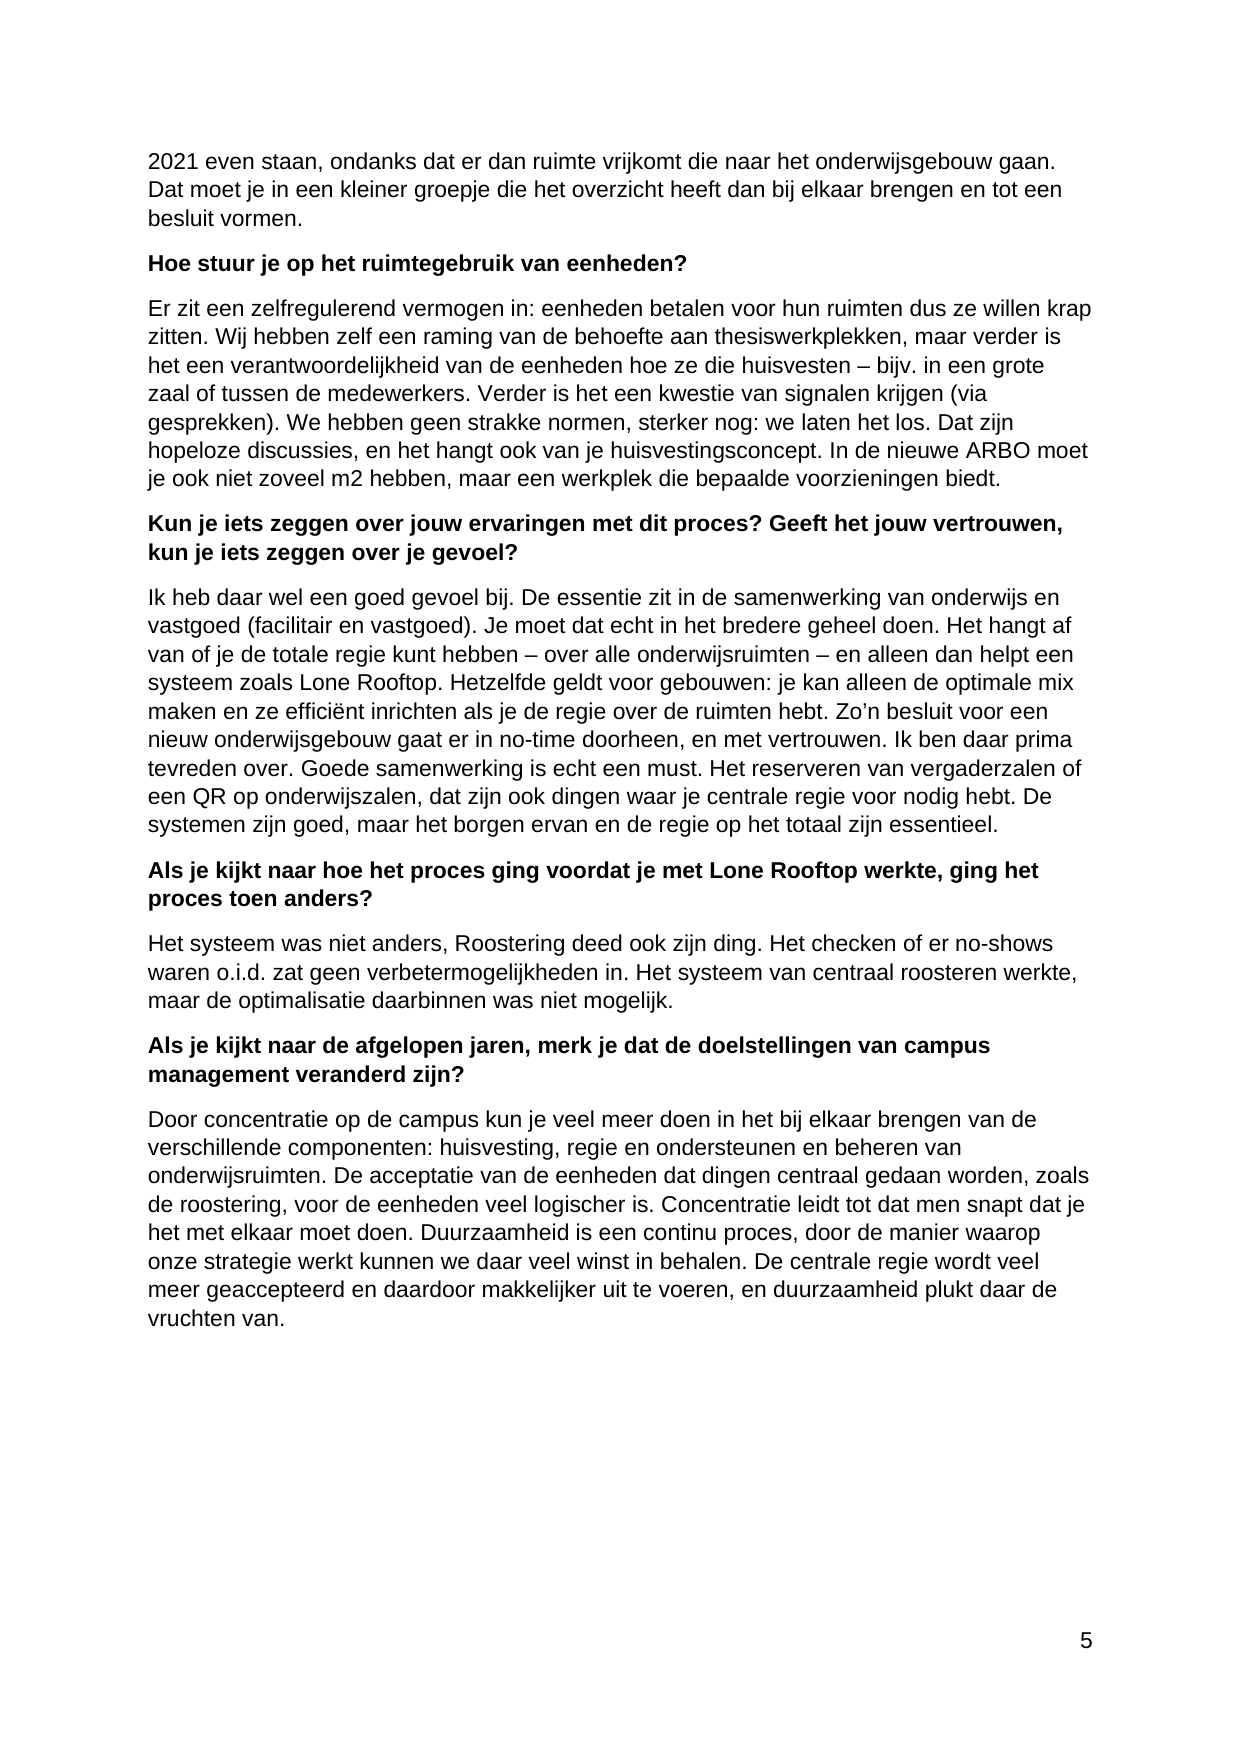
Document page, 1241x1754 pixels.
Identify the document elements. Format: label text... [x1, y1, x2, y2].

text Kun je iets zeggen over jouw ervaringen met dit proces? Geeft het jouw vertrouwen, kun je iets zeggen over je gevoel? [148, 510, 1093, 565]
text Door concentratie op de campus kun je veel meer doen in het bij elkaar brengen van de verschillende componenten: huisvesting, regie en ondersteunen en beheren van onderwijsruimten. De acceptatie van de eenheden dat dingen centraal gedaan worden, zoals de roostering, voor de eenheden veel logischer is. Concentratie leidt tot dat men snapt dat je het met elkaar moet doen. Duurzaamheid is een continu proces, door de manier waarop onze strategie werkt kunnen we daar veel winst in behalen. De centrale regie wordt veel meer geaccepteerd en daardoor makkelijker uit te voeren, en duurzaamheid plukt daar de vruchten van. [148, 1106, 1093, 1331]
text Als je kijkt naar hoe het proces ging voordat je met Lone Rooftop werkte, ging het proces toen anders? [148, 857, 1093, 911]
text Het systeem was niet anders, Roostering deed ook zijn ding. Het checken of er no-shows waren o.i.d. zat geen verbetermogelijkheden in. Het systeem van centraal roosteren werkte, maar de optimalisatie daarbinnen was niet mogelijk. [148, 930, 1093, 1013]
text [148, 148, 1093, 231]
text Er zit een zelfregulerend vermogen in: eenheden betalen voor hun ruimten dus ze willen krap zitten. Wij hebben zelf een raming van de behoefte aan thesiswerkplekken, maar verder is het een verantwoordelijkheid van de eenheden hoe ze die huisvesten – bijv. in een grote zaal of tussen de medewerkers. Verder is het een kwestie van signalen krijgen (via gesprekken). We hebben geen strakke normen, sterker nog: we laten het los. Dat zijn hopeloze discussies, en het hangt ook van je huisvestingsconcept. In de nieuwe ARBO moet je ook niet zoveel m2 hebben, maar een werkplek die bepaalde voorzieningen biedt. [148, 295, 1093, 492]
text Ik heb daar wel een goed gevoel bij. De essentie zit in de samenwerking van onderwijs en vastgoed (facilitair en vastgoed). Je moet dat echt in het bredere geheel doen. Het hangt af van of je de totale regie kunt hebben – over alle onderwijsruimten – en alleen dan helpt een systeem zoals Lone Rooftop. Hetzelfde geldt voor gebouwen: je kan alleen de optimale mix maken en ze efficiënt inrichten als je de regie over de ruimten hebt. Zo’n besluit voor een nieuw onderwijsgebouw gaat er in no-time doorheen, en met vertrouwen. Ik ben daar prima tevreden over. Goede samenwerking is echt een must. Het reserveren van vergaderzalen of een QR op onderwijszalen, dat zijn ook dingen waar je centrale regie voor nodig hebt. De systemen zijn goed, maar het borgen ervan en de regie op het totaal zijn essentieel. [148, 584, 1093, 838]
text Als je kijkt naar de afgelopen jaren, merk je dat de doelstellingen van campus management veranderd zijn? [148, 1032, 1093, 1087]
text Hoe stuur je op het ruimtegebruik van eenheden? [148, 249, 1093, 276]
